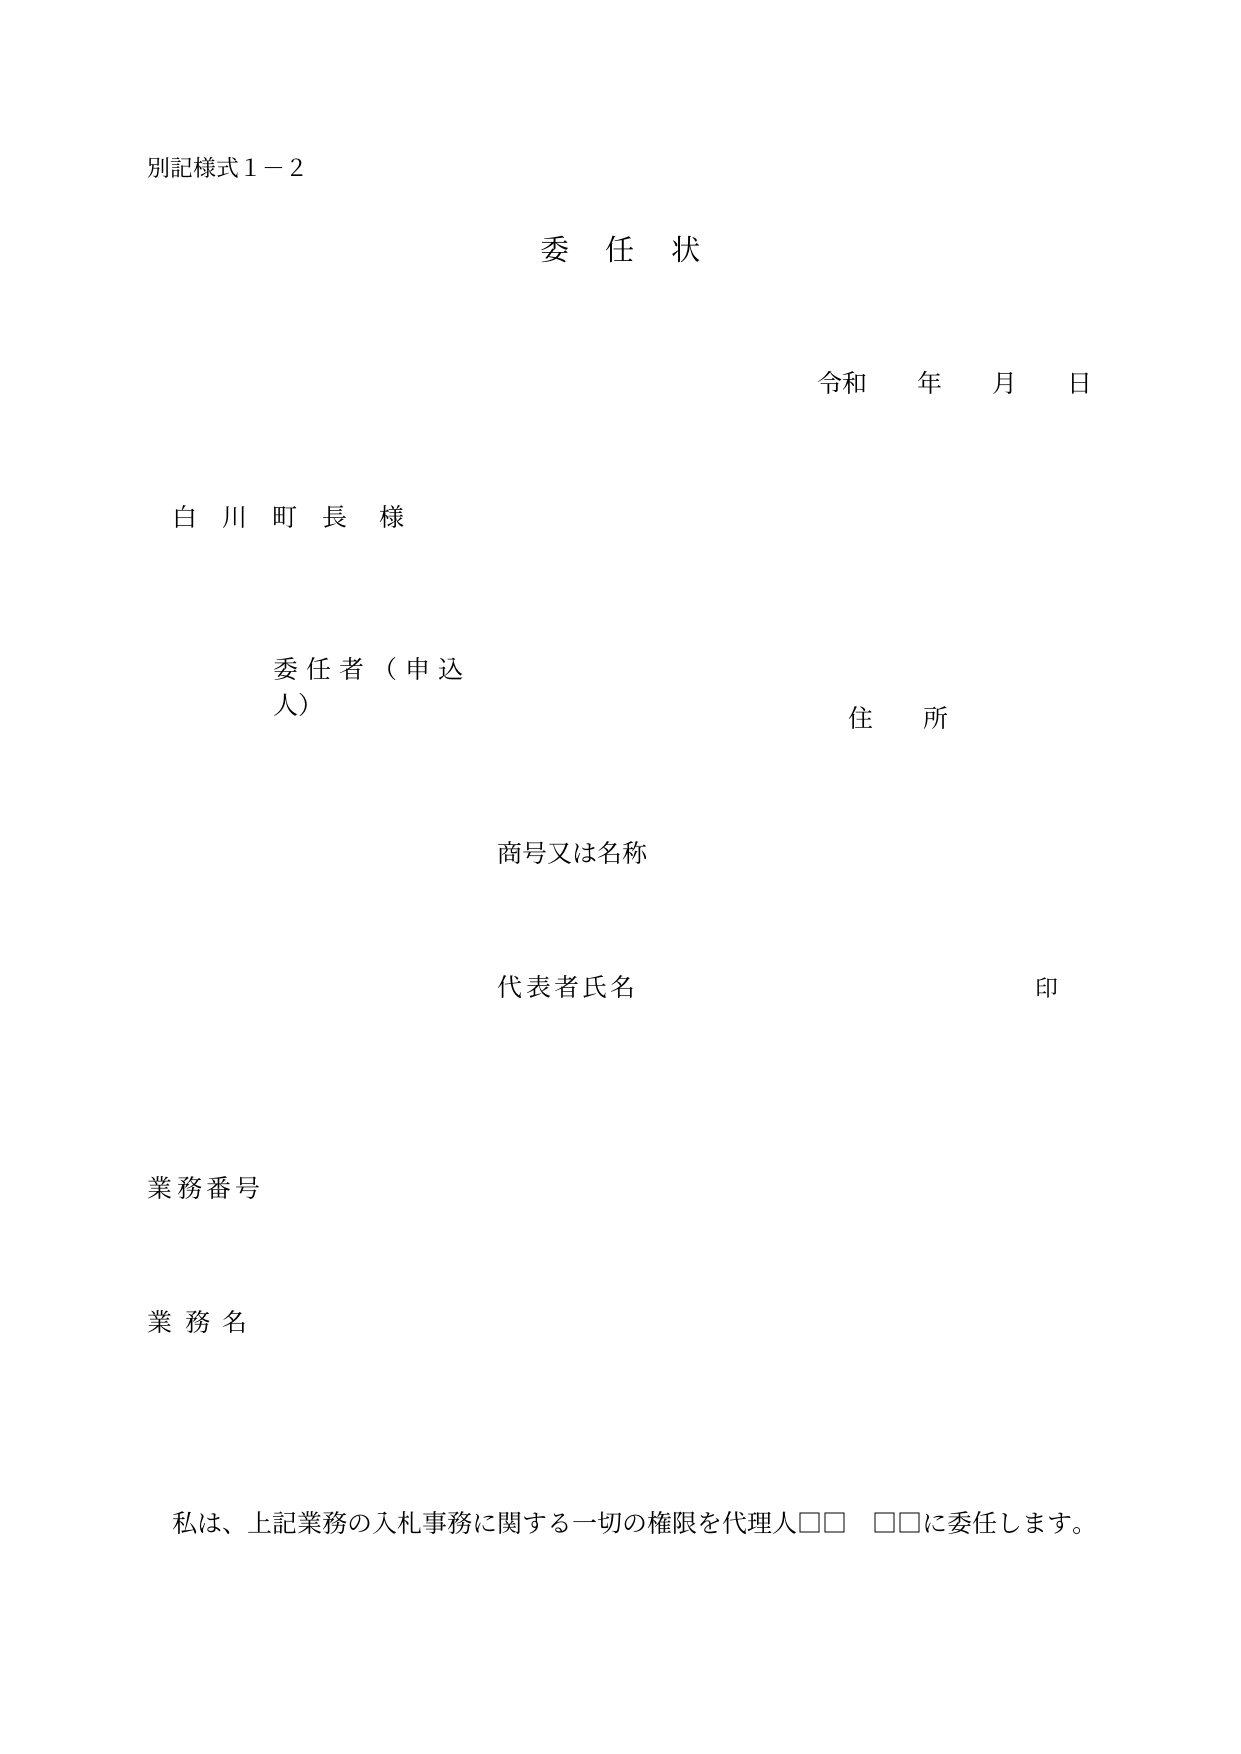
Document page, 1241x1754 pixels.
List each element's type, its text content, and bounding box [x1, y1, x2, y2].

text 業務番号 [148, 1153, 1092, 1220]
text 私は、上記業務の入札事務に関する一切の権限を代理人□□ □□に委任します。 [148, 1488, 1092, 1556]
text 委任状 [148, 214, 1092, 281]
text 代表者氏名 印 [498, 952, 1092, 1019]
text 別記様式１－２ [148, 150, 1092, 183]
text 業務名 [148, 1287, 1092, 1354]
text 商号又は名称 [498, 818, 1092, 885]
text 白 川 町 長 様 [148, 482, 1092, 549]
text 令和 年 月 日 [148, 348, 1092, 415]
text 住所 [498, 683, 1092, 751]
